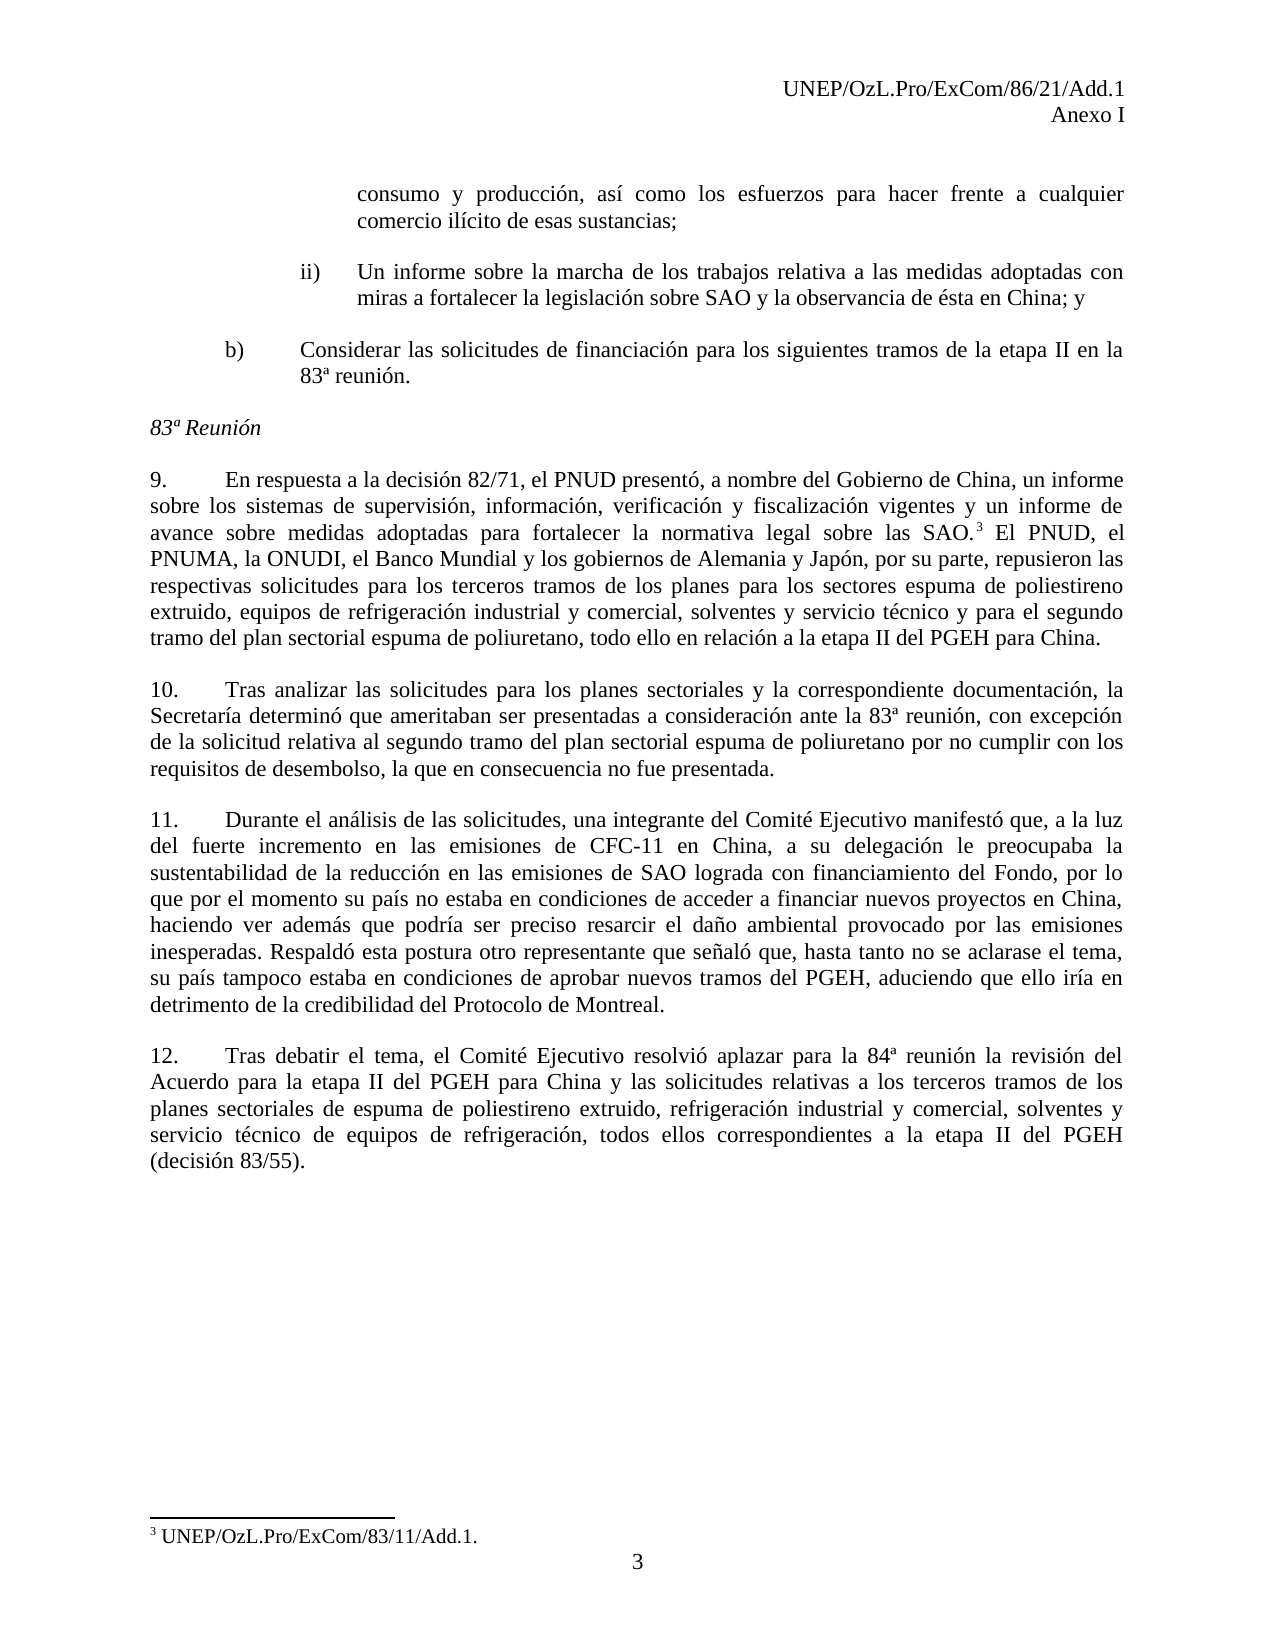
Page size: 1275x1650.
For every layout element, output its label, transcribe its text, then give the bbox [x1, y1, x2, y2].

subtitle Durante el análisis de las solicitudes, una integrante del Comité Ejecutivo manifestó que, a la luz del fuerte incremento en las emisiones de CFC-11 en China, a su delegación le preocupaba la sustentabilidad de la reducción en las emisiones de SAO lograda con financiamiento del Fondo, por lo que por el momento su país no estaba en condiciones de acceder a financiar nuevos proyectos en China, haciendo ver además que podría ser preciso resarcir el daño ambiental provocado por las emisiones inesperadas. Respaldó esta postura otro representante que señaló que, hasta tanto no se aclarase el tema, su país tampoco estaba en condiciones de aprobar nuevos tramos del PGEH, aduciendo que ello iría en detrimento de la credibilidad del Protocolo de Montreal. [150, 806, 1125, 1017]
subtitle Considerar las solicitudes de financiación para los siguientes tramos de la etapa II en la 83ª reunión. [225, 336, 1125, 388]
subtitle Tras debatir el tema, el Comité Ejecutivo resolvió aplazar para la 84ª reunión la revisión del Acuerdo para la etapa II del PGEH para China y las solicitudes relativas a los terceros tramos de los planes sectoriales de espuma de poliestireno extruido, refrigeración industrial y comercial, solventes y servicio técnico de equipos de refrigeración, todos ellos correspondientes a la etapa II del PGEH (decisión 83/55). [150, 1042, 1125, 1174]
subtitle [300, 180, 1125, 233]
subtitle Un informe sobre la marcha de los trabajos relativa a las medidas adoptadas con miras a fortalecer la legislación sobre SAO y la observancia de ésta en China; y [300, 258, 1125, 311]
subtitle En respuesta a la decisión 82/71, el PNUD presentó, a nombre del Gobierno de China, un informe sobre los sistemas de supervisión, información, verificación y fiscalización vigentes y un informe de avance sobre medidas adoptadas para fortalecer la normativa legal sobre las SAO. El PNUD, el PNUMA, la ONUDI, el Banco Mundial y los gobiernos de Alemania y Japón, por su parte, repusieron las respectivas solicitudes para los terceros tramos de los planes para los sectores espuma de poliestireno extruido, equipos de refrigeración industrial y comercial, solventes y servicio técnico y para el segundo tramo del plan sectorial espuma de poliuretano, todo ello en relación a la etapa II del PGEH para China. [150, 466, 1125, 651]
subtitle Tras analizar las solicitudes para los planes sectoriales y la correspondiente documentación, la Secretaría determinó que ameritaban ser presentadas a consideración ante la 83ª reunión, con excepción de la solicitud relativa al segundo tramo del plan sectorial espuma de poliuretano por no cumplir con los requisitos de desembolso, la que en consecuencia no fue presentada. [150, 676, 1125, 781]
text 83ª Reunión [150, 413, 1125, 440]
